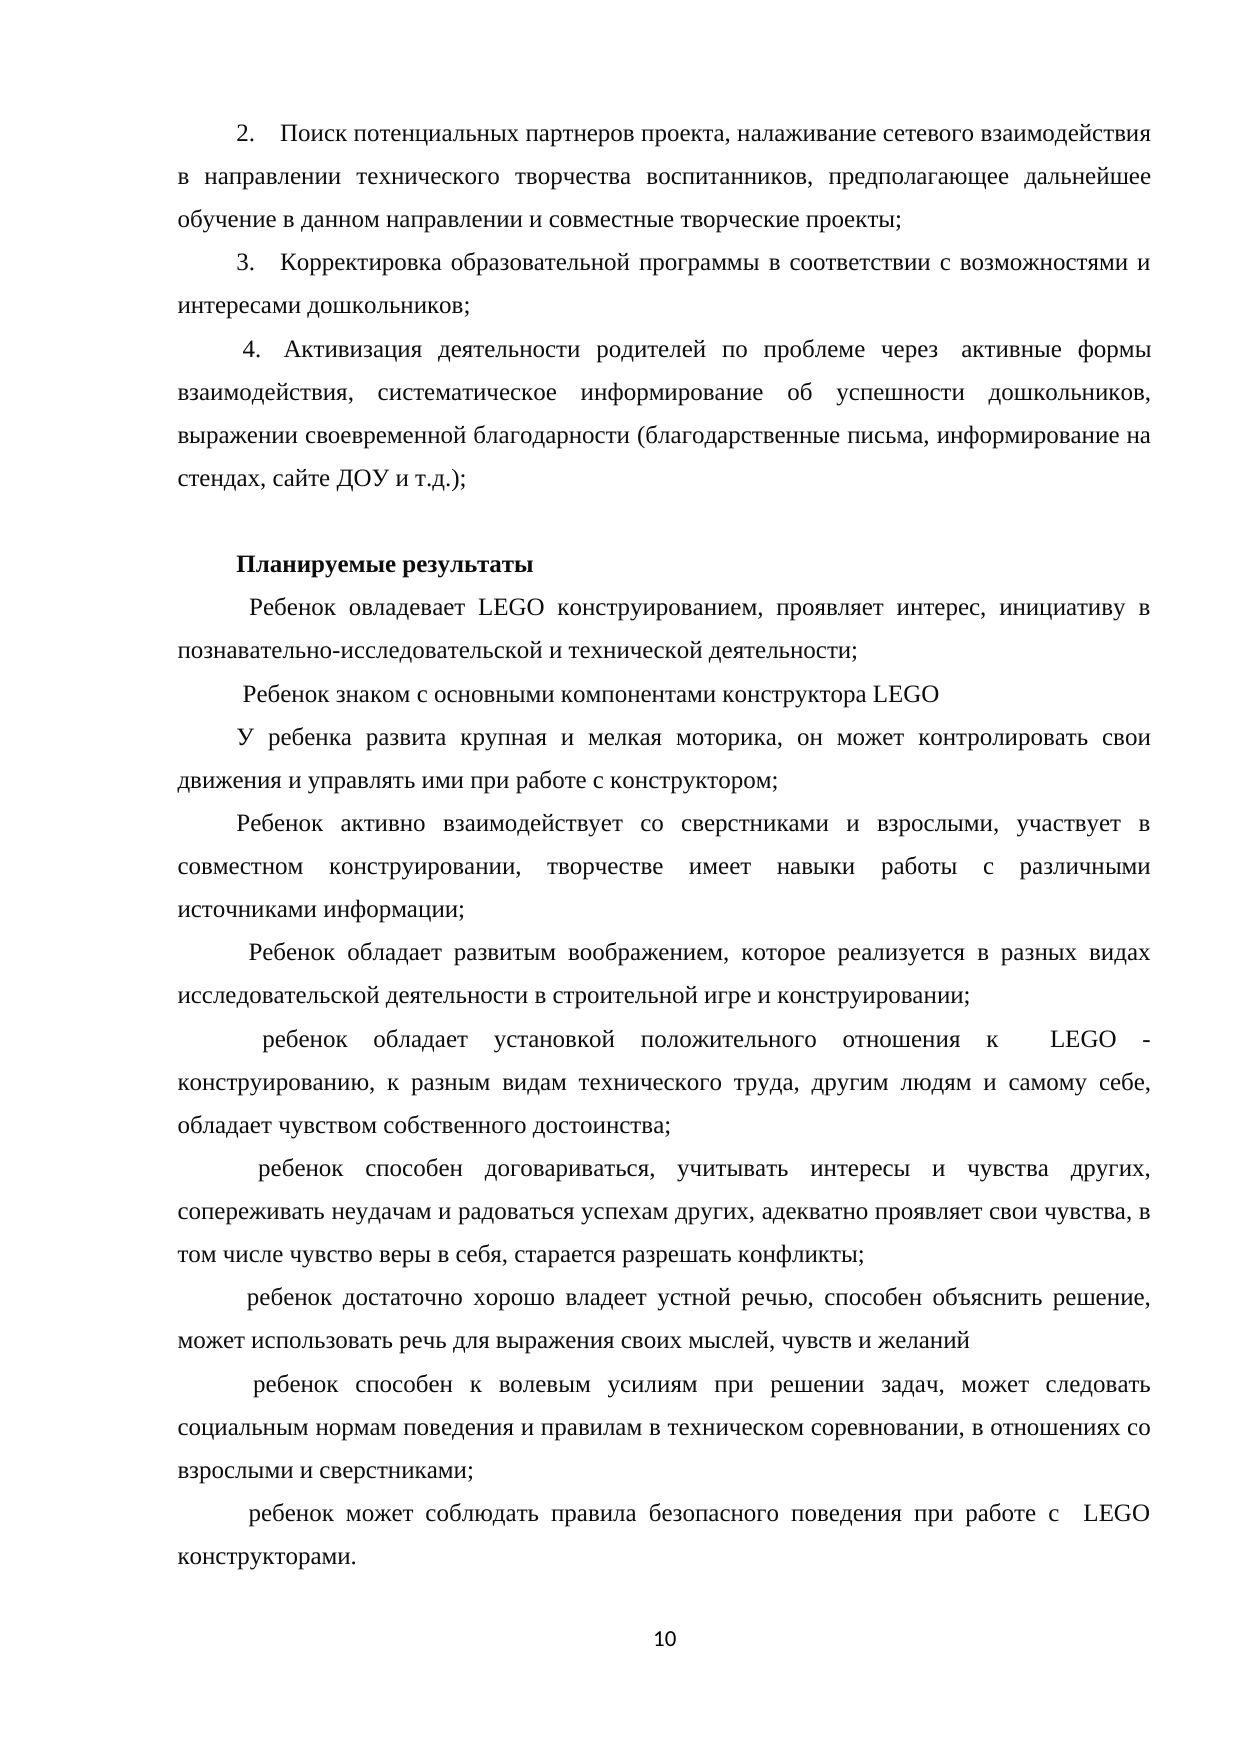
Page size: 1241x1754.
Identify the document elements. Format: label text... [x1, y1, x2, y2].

text ребенок может соблюдать правила безопасного поведения при работе с LEGO конструкторами. [177, 1498, 1152, 1570]
text 2. Поиск потенциальных партнеров проекта, налаживание сетевого взаимодействия в направлении технического творчества воспитанников, предполагающее дальнейшее обучение в данном направлении и совместные творческие проекты; [177, 118, 1152, 233]
text 3. Корректировка образовательной программы в соответствии с возможностями и интересами дошкольников; [177, 247, 1152, 319]
text ребенок способен к волевым усилиям при решении задач, может следовать социальным нормам поведения и правилам в техническом соревновании, в отношениях со взрослыми и сверстниками; [177, 1369, 1152, 1484]
text ребенок способен договариваться, учитывать интересы и чувства других, сопереживать неудачам и радоваться успехам других, адекватно проявляет свои чувства, в том числе чувство веры в себя, старается разрешать конфликты; [177, 1153, 1152, 1268]
text Ребенок овладевает LEGO конструированием, проявляет интерес, инициативу в познавательно-исследовательской и технической деятельности; [177, 592, 1152, 664]
text ребенок достаточно хорошо владеет устной речью, способен объяснить решение, может использовать речь для выражения своих мыслей, чувств и желаний [177, 1282, 1152, 1354]
text У ребенка развита крупная и мелкая моторика, он может контролировать свои движения и управлять ими при работе с конструктором; [177, 722, 1152, 794]
text Ребенок обладает развитым воображением, которое реализуется в разных видах исследовательской деятельности в строительной игре и конструировании; [177, 937, 1152, 1009]
text Ребенок активно взаимодействует со сверстниками и взрослыми, участвует в совместном конструировании, творчестве имеет навыки работы с различными источниками информации; [177, 808, 1152, 923]
text Планируемые результаты [177, 549, 1152, 578]
text ребенок обладает установкой положительного отношения к LEGO -конструированию, к разным видам технического труда, другим людям и самому себе, обладает чувством собственного достоинства; [177, 1024, 1152, 1139]
text Ребенок знаком с основными компонентами конструктора LEGO [177, 679, 1152, 707]
text 4. Активизация деятельности родителей по проблеме через активные формы взаимодействия, систематическое информирование об успешности дошкольников, выражении своевременной благодарности (благодарственные письма, информирование на стендах, сайте ДОУ и т.д.); [177, 334, 1152, 492]
